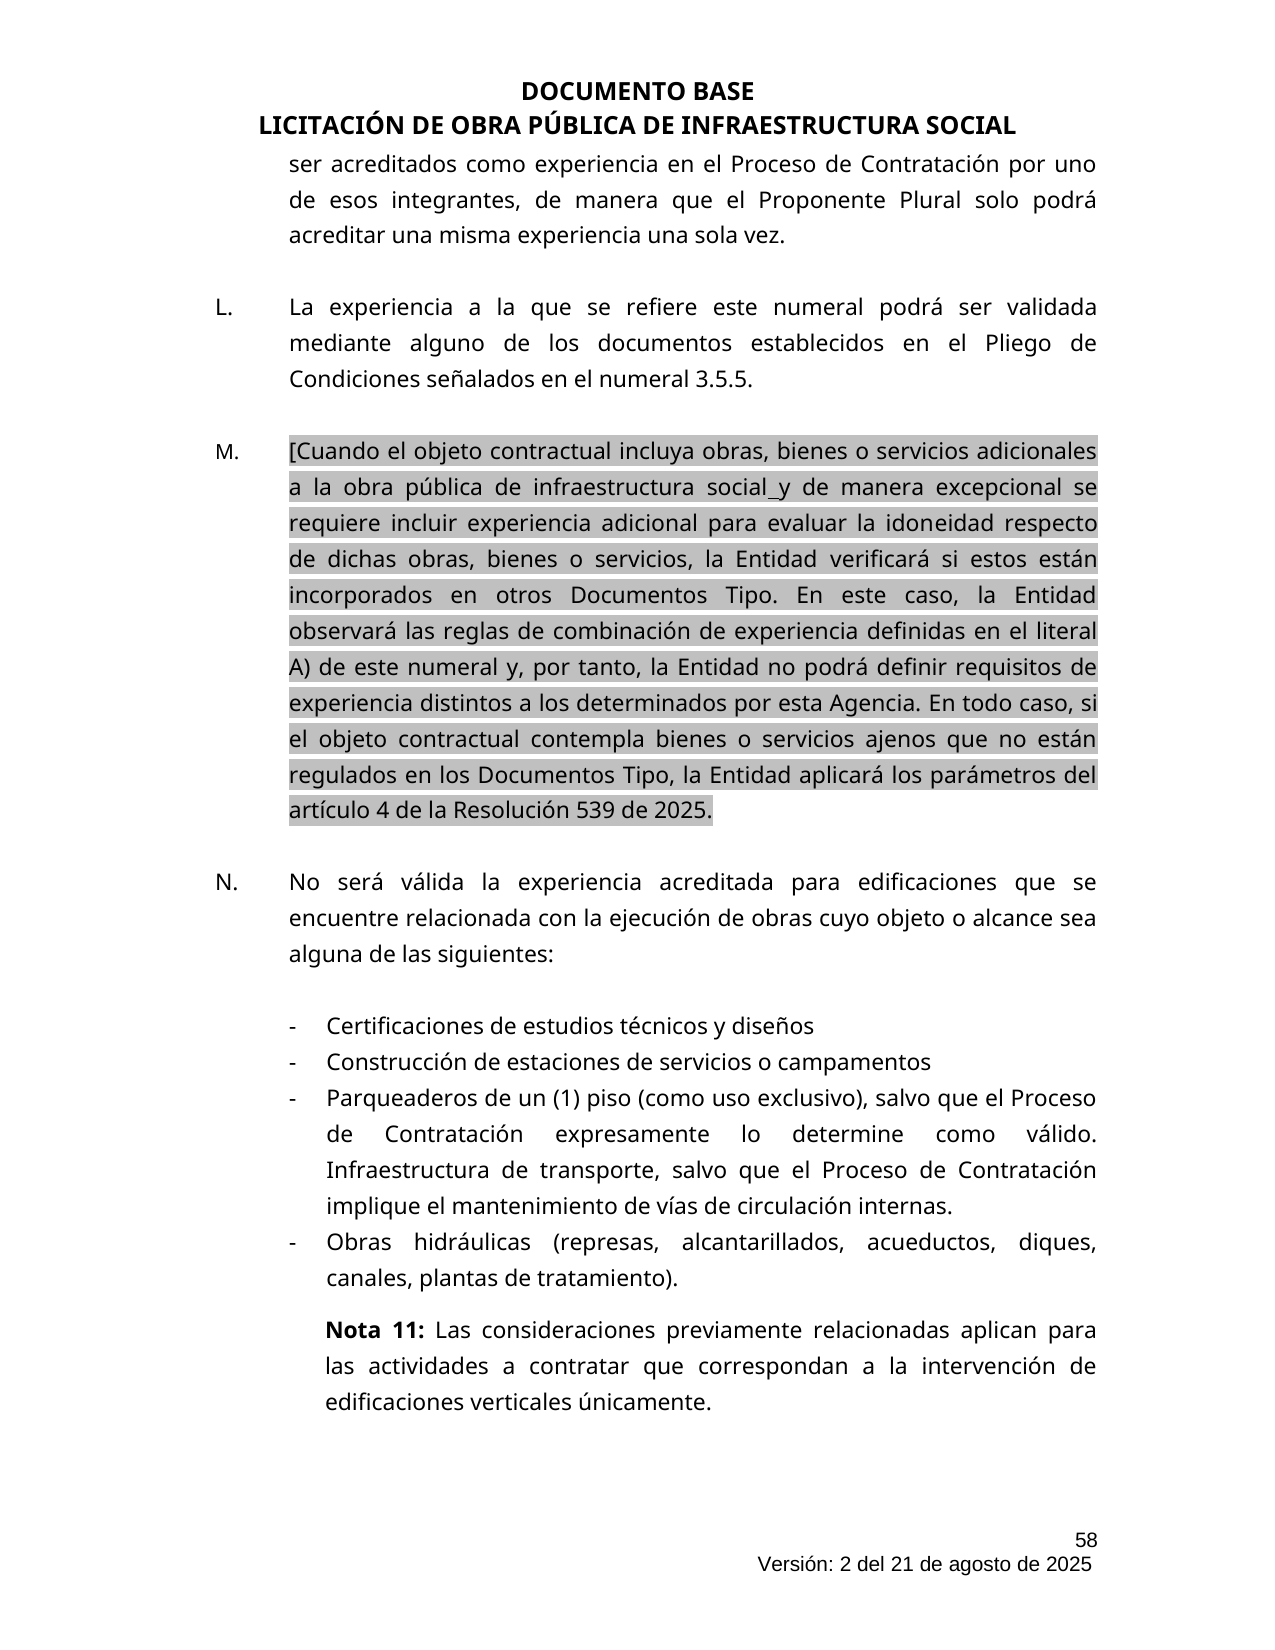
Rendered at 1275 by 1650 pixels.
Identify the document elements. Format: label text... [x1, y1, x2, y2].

list Construcción de estaciones de servicios o campamentos [289, 1046, 1098, 1077]
list Certificaciones de estudios técnicos y diseños [289, 1010, 1098, 1041]
text Nota 11: Las consideraciones previamente relacionadas aplican para las actividades a contratar que correspondan a la intervención de edificaciones verticales únicamente. [325, 1314, 1098, 1417]
list La experiencia a la que se refiere este numeral podrá ser validada mediante alguno de los documentos establecidos en el Pliego de Condiciones señalados en el numeral 3.5.5. [215, 291, 1098, 394]
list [215, 148, 1098, 251]
list No será válida la experiencia acreditada para edificaciones que se encuentre relacionada con la ejecución de obras cuyo objeto o alcance sea alguna de las siguientes: [215, 866, 1098, 969]
list [Cuando el objeto contractual incluya obras, bienes o servicios adicionales a la obra pública de infraestructura social y de manera excepcional se requiere incluir experiencia adicional para evaluar la idoneidad respecto de dichas obras, bienes o servicios, la Entidad verificará si estos están incorporados en otros Documentos Tipo. En este caso, la Entidad observará las reglas de combinación de experiencia definidas en el literal A) de este numeral y, por tanto, la Entidad no podrá definir requisitos de experiencia distintos a los determinados por esta Agencia. En todo caso, si el objeto contractual contempla bienes o servicios ajenos que no están regulados en los Documentos Tipo, la Entidad aplicará los parámetros del artículo 4 de la Resolución 539 de 2025. [215, 435, 1098, 826]
list Obras hidráulicas (represas, alcantarillados, acueductos, diques, canales, plantas de tratamiento). [289, 1226, 1098, 1293]
list Parqueaderos de un (1) piso (como uso exclusivo), salvo que el Proceso de Contratación expresamente lo determine como válido. Infraestructura de transporte, salvo que el Proceso de Contratación implique el mantenimiento de vías de circulación internas. [289, 1082, 1098, 1221]
